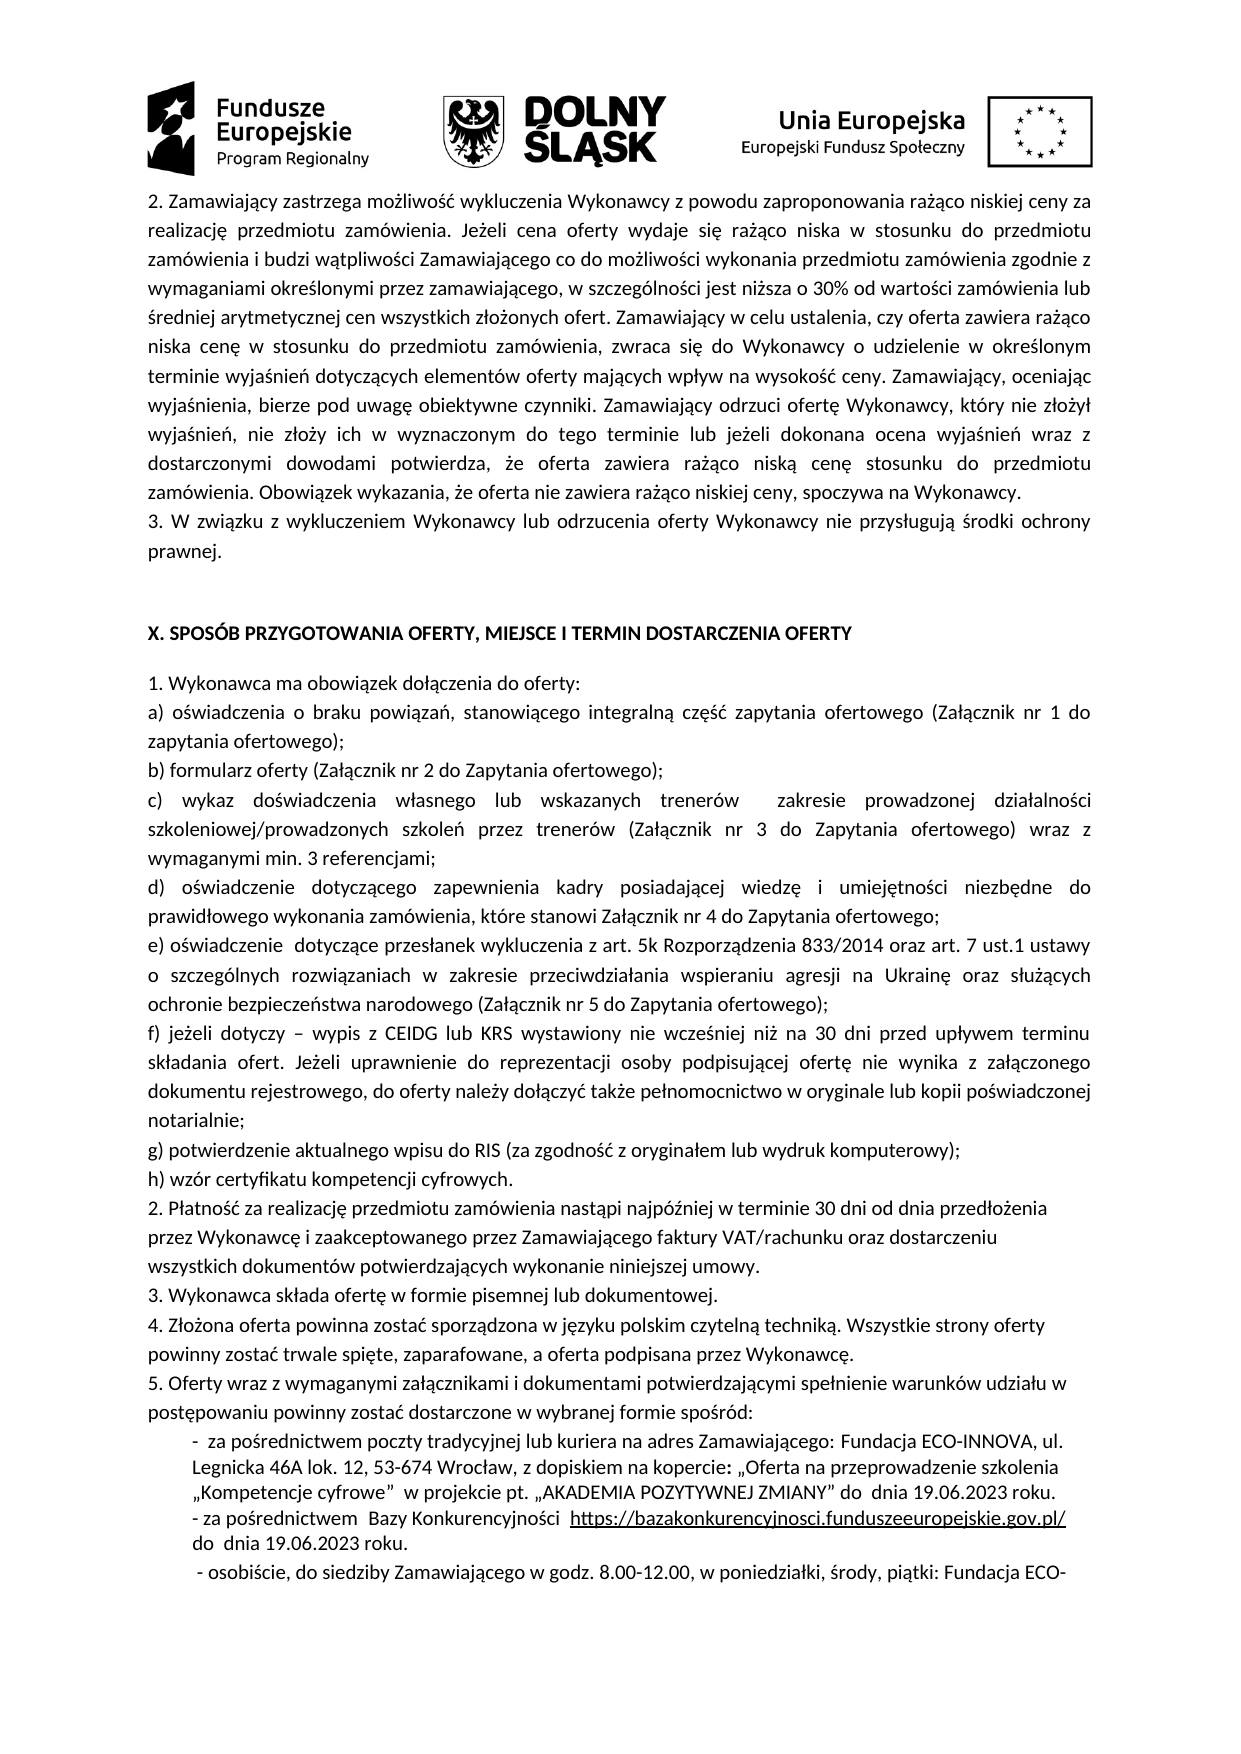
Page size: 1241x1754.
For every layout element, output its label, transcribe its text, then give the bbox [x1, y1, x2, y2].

text b) formularz oferty (Załącznik nr 2 do Zapytania ofertowego); [148, 758, 1093, 783]
text a) oświadczenia o braku powiązań, stanowiącego integralną część zapytania ofertowego (Załącznik nr 1 do zapytania ofertowego); [148, 699, 1093, 754]
text 1. Wykonawca ma obowiązek dołączenia do oferty: [148, 670, 1093, 696]
text h) wzór certyfikatu kompetencji cyfrowych. [148, 1166, 1093, 1191]
text g) potwierdzenie aktualnego wpisu do RIS (za zgodność z oryginałem lub wydruk komputerowy); [148, 1137, 1093, 1162]
list - za pośrednictwem poczty tradycyjnej lub kuriera na adres Zamawiającego: Fundacja ECO-INNOVA, ul. Legnicka 46A lok. 12, 53-674 Wrocław, z dopiskiem na kopercie: „Oferta na przeprowadzenie szkolenia „Kompetencje cyfrowe” w projekcie pt. „AKADEMIA POZYTYWNEJ ZMIANY” do dnia 19.06.2023 roku. [192, 1428, 1093, 1505]
text - za pośrednictwem Bazy Konkurencyjności https://bazakonkurencyjnosci.funduszeeuropejskie.gov.pl/ [192, 1505, 1093, 1530]
text 4. Złożona oferta powinna zostać sporządzona w języku polskim czytelną techniką. Wszystkie strony oferty powinny zostać trwale spięte, zaparafowane, a oferta podpisana przez Wykonawcę. [148, 1312, 1093, 1366]
text 5. Oferty wraz z wymaganymi załącznikami i dokumentami potwierdzającymi spełnienie warunków udziału w postępowaniu powinny zostać dostarczone w wybranej formie spośród: [148, 1370, 1093, 1425]
text 2. Płatność za realizację przedmiotu zamówienia nastąpi najpóźniej w terminie 30 dni od dnia przedłożenia przez Wykonawcę i zaakceptowanego przez Zamawiającego faktury VAT/rachunku oraz dostarczeniu wszystkich dokumentów potwierdzających wykonanie niniejszej umowy. [148, 1195, 1093, 1279]
text 2. Zamawiający zastrzega możliwość wykluczenia Wykonawcy z powodu zaproponowania rażąco niskiej ceny za realizację przedmiotu zamówienia. Jeżeli cena oferty wydaje się rażąco niska w stosunku do przedmiotu zamówienia i budzi wątpliwości Zamawiającego co do możliwości wykonania przedmiotu zamówienia zgodnie z wymaganiami określonymi przez zamawiającego, w szczególności jest niższa o 30% od wartości zamówienia lub średniej arytmetycznej cen wszystkich złożonych ofert. Zamawiający w celu ustalenia, czy oferta zawiera rażąco niska cenę w stosunku do przedmiotu zamówienia, zwraca się do Wykonawcy o udzielenie w określonym terminie wyjaśnień dotyczących elementów oferty mających wpływ na wysokość ceny. Zamawiający, oceniając wyjaśnienia, bierze pod uwagę obiektywne czynniki. Zamawiający odrzuci ofertę Wykonawcy, który nie złożył wyjaśnień, nie złoży ich w wyznaczonym do tego terminie lub jeżeli dokonana ocena wyjaśnień wraz z dostarczonymi dowodami potwierdza, że oferta zawiera rażąco niską cenę stosunku do przedmiotu zamówienia. Obowiązek wykazania, że oferta nie zawiera rażąco niskiej ceny, spoczywa na Wykonawcy. [148, 188, 1093, 505]
text f) jeżeli dotyczy – wypis z CEIDG lub KRS wystawiony nie wcześniej niż na 30 dni przed upływem terminu składania ofert. Jeżeli uprawnienie do reprezentacji osoby podpisującej ofertę nie wynika z załączonego dokumentu rejestrowego, do oferty należy dołączyć także pełnomocnictwo w oryginale lub kopii poświadczonej notarialnie; [148, 1020, 1093, 1133]
text 3. W związku z wykluczeniem Wykonawcy lub odrzucenia oferty Wykonawcy nie przysługują środki ochrony prawnej. [148, 509, 1093, 563]
text - osobiście, do siedziby Zamawiającego w godz. 8.00-12.00, w poniedziałki, środy, piątki: Fundacja ECO- [154, 1559, 1093, 1585]
text d) oświadczenie dotyczącego zapewnienia kadry posiadającej wiedzę i umiejętności niezbędne do prawidłowego wykonania zamówienia, które stanowi Załącznik nr 4 do Zapytania ofertowego; [148, 874, 1093, 929]
text X. SPOSÓB PRZYGOTOWANIA OFERTY, MIEJSCE I TERMIN DOSTARCZENIA OFERTY [148, 620, 1093, 646]
text c) wykaz doświadczenia własnego lub wskazanych trenerów zakresie prowadzonej działalności szkoleniowej/prowadzonych szkoleń przez trenerów (Załącznik nr 3 do Zapytania ofertowego) wraz z wymaganymi min. 3 referencjami; [148, 787, 1093, 871]
text e) oświadczenie dotyczące przesłanek wykluczenia z art. 5k Rozporządzenia 833/2014 oraz art. 7 ust.1 ustawy o szczególnych rozwiązaniach w zakresie przeciwdziałania wspieraniu agresji na Ukrainę oraz służących ochronie bezpieczeństwa narodowego (Załącznik nr 5 do Zapytania ofertowego); [148, 933, 1093, 1016]
text do dnia 19.06.2023 roku. [154, 1530, 1093, 1556]
picture [147, 73, 1093, 188]
text 3. Wykonawca składa ofertę w formie pisemnej lub dokumentowej. [148, 1283, 1093, 1308]
